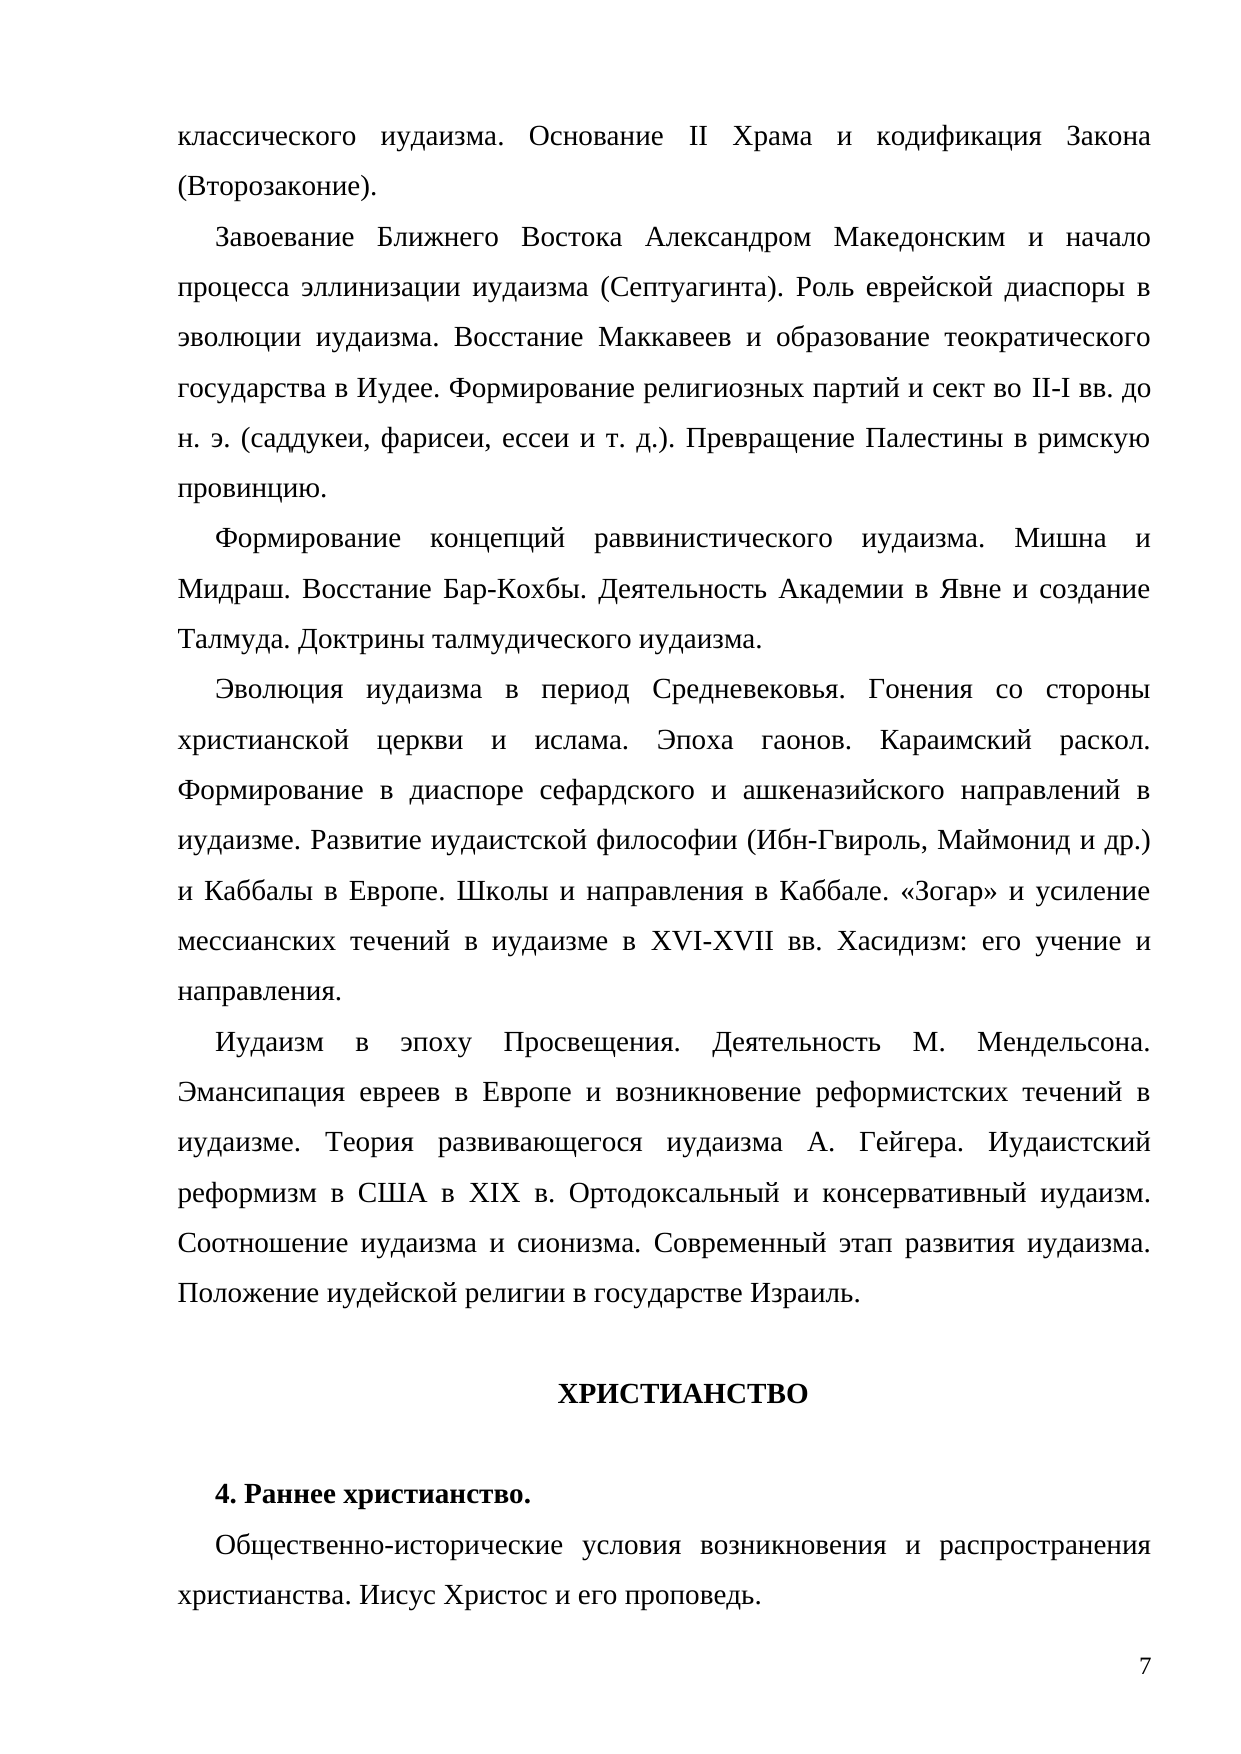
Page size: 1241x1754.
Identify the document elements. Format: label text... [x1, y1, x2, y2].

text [177, 118, 1152, 202]
text Завоевание Ближнего Востока Александром Македонским и начало процесса эллинизации иудаизма (Септуагинта). Роль еврейской диаспоры в эволюции иудаизма. Восстание Маккавеев и образование теократического государства в Иудее. Формирование религиозных партий и сект во II-I вв. до н. э. (саддукеи, фарисеи, ессеи и т. д.). Превращение Палестины в римскую провинцию. [177, 219, 1152, 504]
text 4. Раннее христианство. [177, 1477, 1152, 1510]
text Иудаизм в эпоху Просвещения. Деятельность М. Мендельсона. Эмансипация евреев в Европе и возникновение реформистских течений в иудаизме. Теория развивающегося иудаизма А. Гейгера. Иудаистский реформизм в США в XIX в. Ортодоксальный и консервативный иудаизм. Соотношение иудаизма и сионизма. Современный этап развития иудаизма. Положение иудейской религии в государстве Израиль. [177, 1024, 1152, 1309]
text Эволюция иудаизма в период Средневековья. Гонения со стороны христианской церкви и ислама. Эпоха гаонов. Караимский раскол. Формирование в диаспоре сефардского и ашкеназийского направлений в иудаизме. Развитие иудаистской философии (Ибн-Гвироль, Маймонид и др.) и Каббалы в Европе. Школы и направления в Каббале. «Зогар» и усиление мессианских течений в иудаизме в XVI-XVII вв. Хасидизм: его учение и направления. [177, 672, 1152, 1007]
text Общественно-исторические условия возникновения и распространения христианства. Иисус Христос и его проповедь. [177, 1527, 1152, 1611]
text Формирование концепций раввинистического иудаизма. Мишна и Мидраш. Восстание Бар-Кохбы. Деятельность Академии в Явне и создание Талмуда. Доктрины талмудического иудаизма. [177, 521, 1152, 655]
text ХРИСТИАНСТВО [177, 1376, 1152, 1409]
